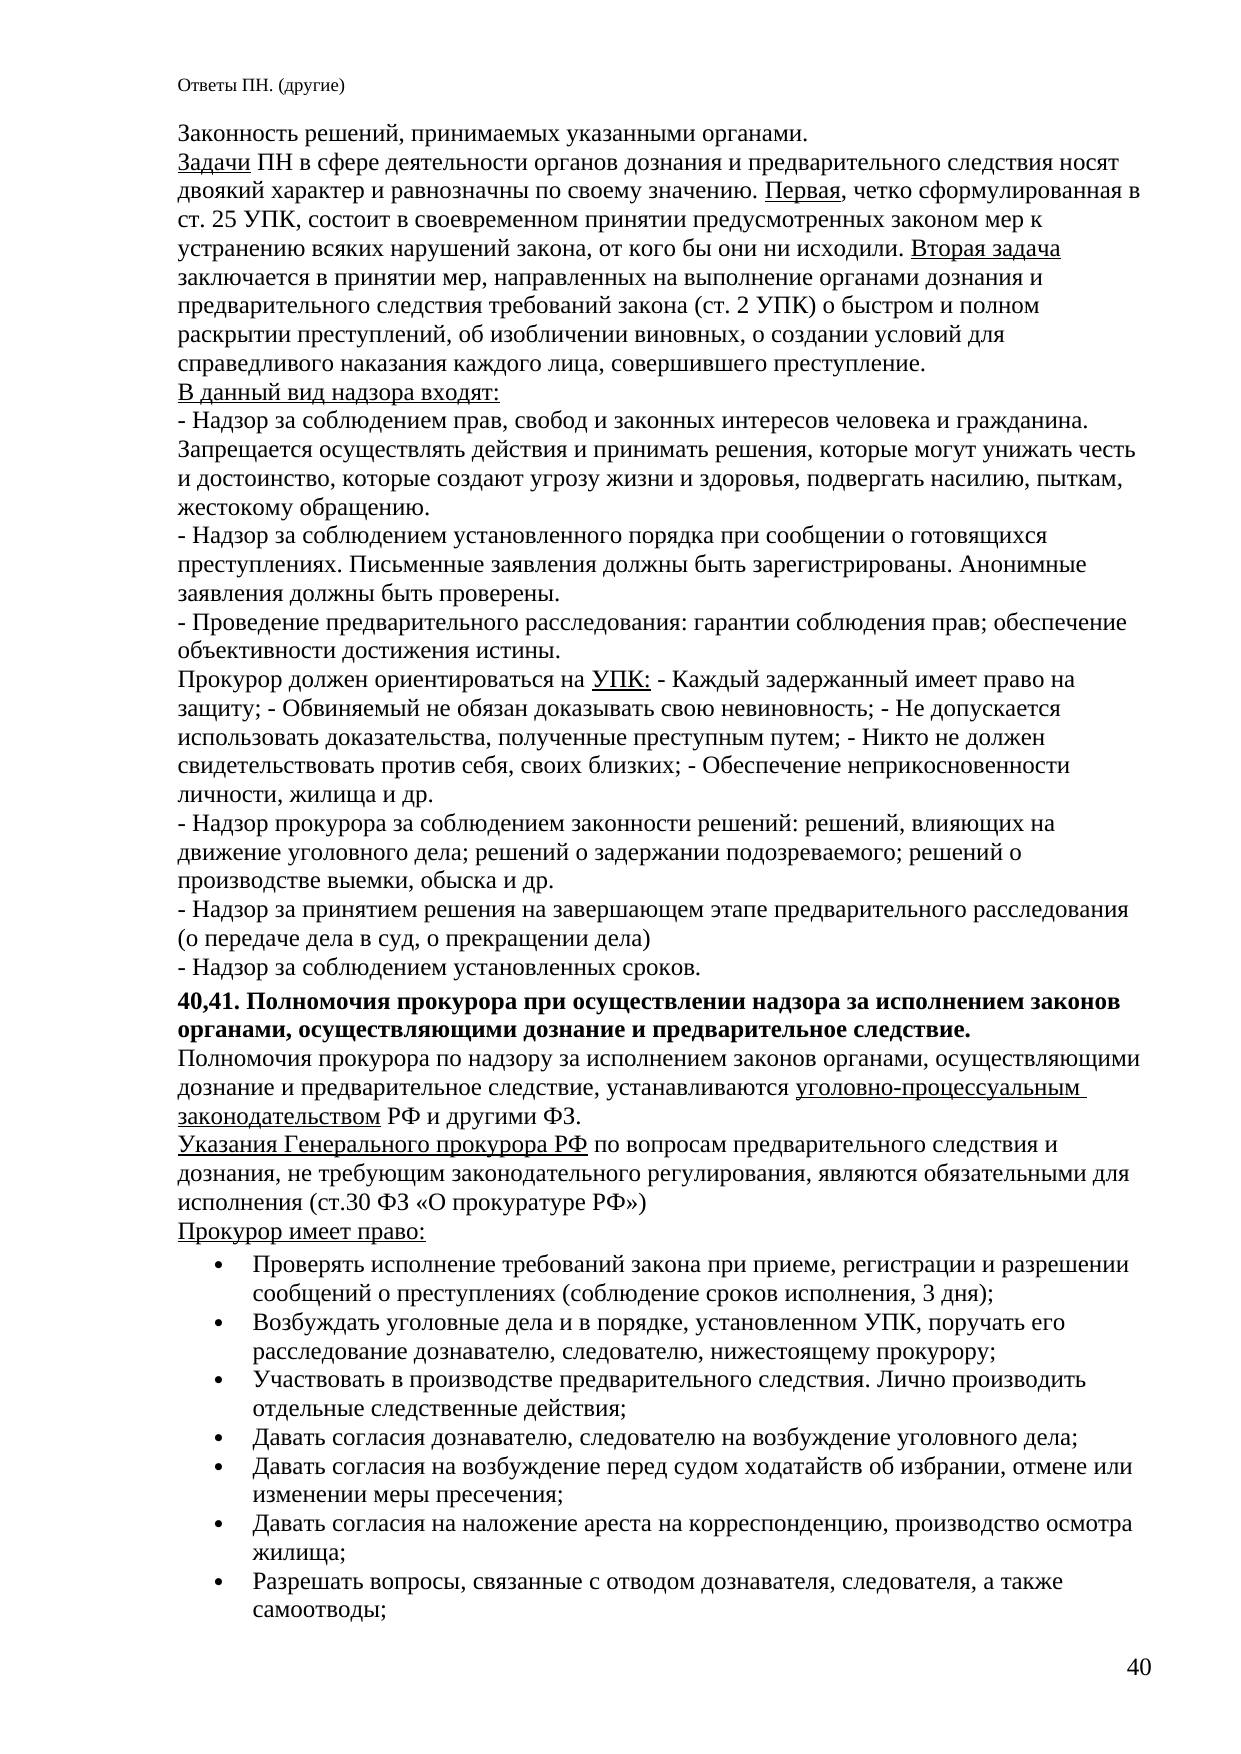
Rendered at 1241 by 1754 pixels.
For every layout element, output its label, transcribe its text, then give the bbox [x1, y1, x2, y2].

list Разрешать вопросы, связанные с отводом дознавателя, следователя, а также самоотводы; [215, 1566, 1152, 1623]
list Возбуждать уголовные дела и в порядке, установленном УПК, поручать его расследование дознавателю, следователю, нижестоящему прокурору; [215, 1307, 1152, 1364]
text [177, 118, 1152, 981]
list Давать согласия на наложение ареста на корреспонденцию, производство осмотра жилища; [215, 1508, 1152, 1566]
list Участвовать в производстве предварительного следствия. Лично производить отдельные следственные действия; [215, 1364, 1152, 1422]
text 40,41. Полномочия прокурора при осуществлении надзора за исполнением законов органами, осуществляющими дознание и предварительное следствие. Полномочия прокурора по надзору за исполнением законов органами, осуществляющими дознание и предварительное следствие, устанавливаются уголовно-процессуальным законодательством РФ и другими ФЗ. Указания Генерального прокурора РФ по вопросам предварительного следствия и дознания, не требующим законодательного регулирования, являются обязательными для исполнения (ст.30 ФЗ «О прокуратуре РФ») Прокурор имеет право: [177, 986, 1152, 1244]
list Давать согласия на возбуждение перед судом ходатайств об избрании, отмене или изменении меры пресечения; [215, 1451, 1152, 1508]
list Давать согласия дознавателю, следователю на возбуждение уголовного дела; [215, 1422, 1152, 1451]
list Проверять исполнение требований закона при приеме, регистрации и разрешении сообщений о преступлениях (соблюдение сроков исполнения, 3 дня); [215, 1249, 1152, 1307]
